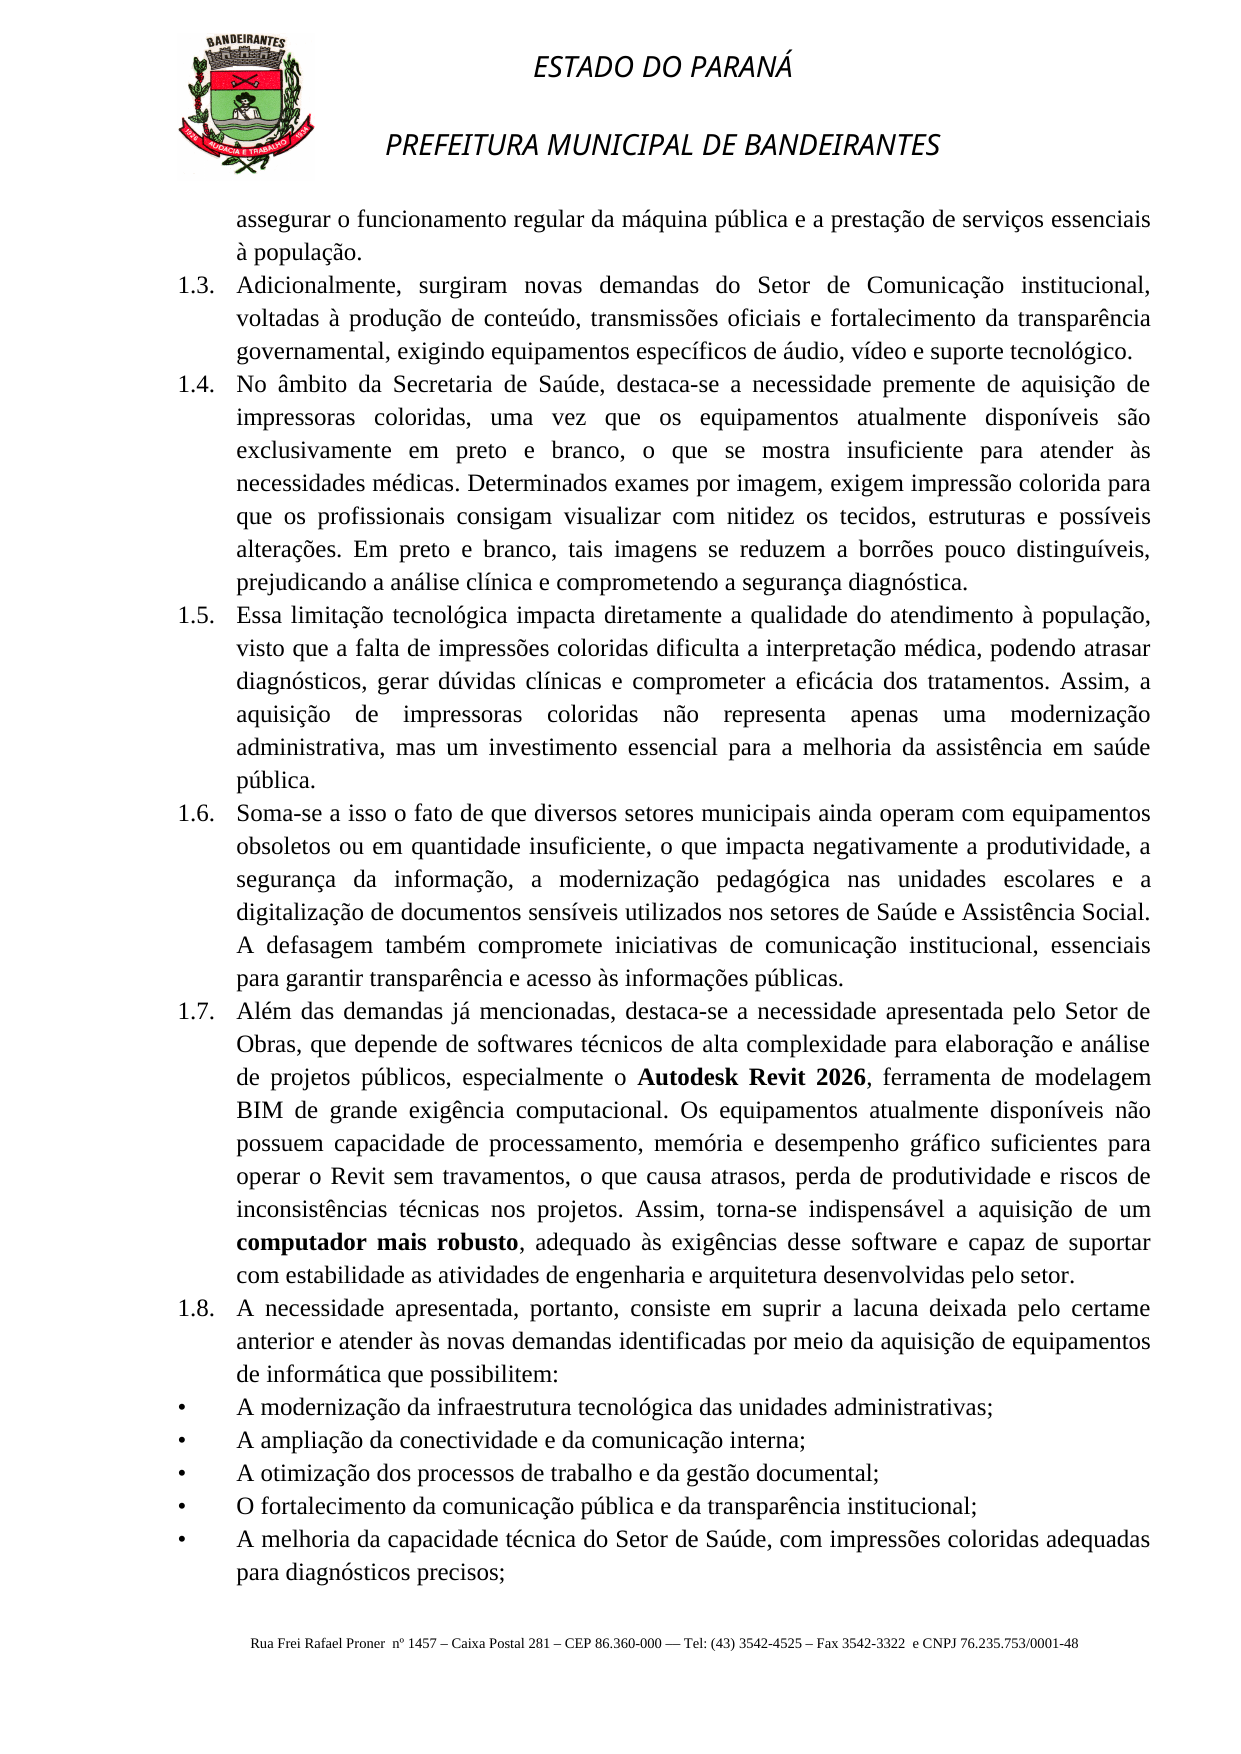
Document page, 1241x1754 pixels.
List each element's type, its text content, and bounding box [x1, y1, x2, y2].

list A otimização dos processos de trabalho e da gestão documental; [177, 1458, 1152, 1487]
list Essa limitação tecnológica impacta diretamente a qualidade do atendimento à população, visto que a falta de impressões coloridas dificulta a interpretação médica, podendo atrasar diagnósticos, gerar dúvidas clínicas e comprometer a eficácia dos tratamentos. Assim, a aquisição de impressoras coloridas não representa apenas uma modernização administrativa, mas um investimento essencial para a melhoria da assistência em saúde pública. [177, 600, 1152, 794]
list O fortalecimento da comunicação pública e da transparência institucional; [177, 1491, 1152, 1520]
picture [177, 33, 315, 181]
list Soma-se a isso o fato de que diversos setores municipais ainda operam com equipamentos obsoletos ou em quantidade insuficiente, o que impacta negativamente a produtividade, a segurança da informação, a modernização pedagógica nas unidades escolares e a digitalização de documentos sensíveis utilizados nos setores de Saúde e Assistência Social. A defasagem também compromete iniciativas de comunicação institucional, essenciais para garantir transparência e acesso às informações públicas. [177, 798, 1152, 992]
list Adicionalmente, surgiram novas demandas do Setor de Comunicação institucional, voltadas à produção de conteúdo, transmissões oficiais e fortalecimento da transparência governamental, exigindo equipamentos específicos de áudio, vídeo e suporte tecnológico. [177, 270, 1152, 364]
list No âmbito da Secretaria de Saúde, destaca-se a necessidade premente de aquisição de impressoras coloridas, uma vez que os equipamentos atualmente disponíveis são exclusivamente em preto e branco, o que se mostra insuficiente para atender às necessidades médicas. Determinados exames por imagem, exigem impressão colorida para que os profissionais consigam visualizar com nitidez os tecidos, estruturas e possíveis alterações. Em preto e branco, tais imagens se reduzem a borrões pouco distinguíveis, prejudicando a análise clínica e comprometendo a segurança diagnóstica. [177, 369, 1152, 596]
list A necessidade apresentada, portanto, consiste em suprir a lacuna deixada pelo certame anterior e atender às novas demandas identificadas por meio da aquisição de equipamentos de informática que possibilitem: [177, 1293, 1152, 1388]
list A modernização da infraestrutura tecnológica das unidades administrativas; [177, 1392, 1152, 1421]
list Além das demandas já mencionadas, destaca-se a necessidade apresentada pelo Setor de Obras, que depende de softwares técnicos de alta complexidade para elaboração e análise de projetos públicos, especialmente o Autodesk Revit 2026, ferramenta de modelagem BIM de grande exigência computacional. Os equipamentos atualmente disponíveis não possuem capacidade de processamento, memória e desempenho gráfico suficientes para operar o Revit sem travamentos, o que causa atrasos, perda de produtividade e riscos de inconsistências técnicas nos projetos. Assim, torna-se indispensável a aquisição de um computador mais robusto, adequado às exigências desse software e capaz de suportar com estabilidade as atividades de engenharia e arquitetura desenvolvidas pelo setor. [177, 996, 1152, 1289]
list A melhoria da capacidade técnica do Setor de Saúde, com impressões coloridas adequadas para diagnósticos precisos; [177, 1524, 1152, 1586]
list A ampliação da conectividade e da comunicação interna; [177, 1425, 1152, 1454]
